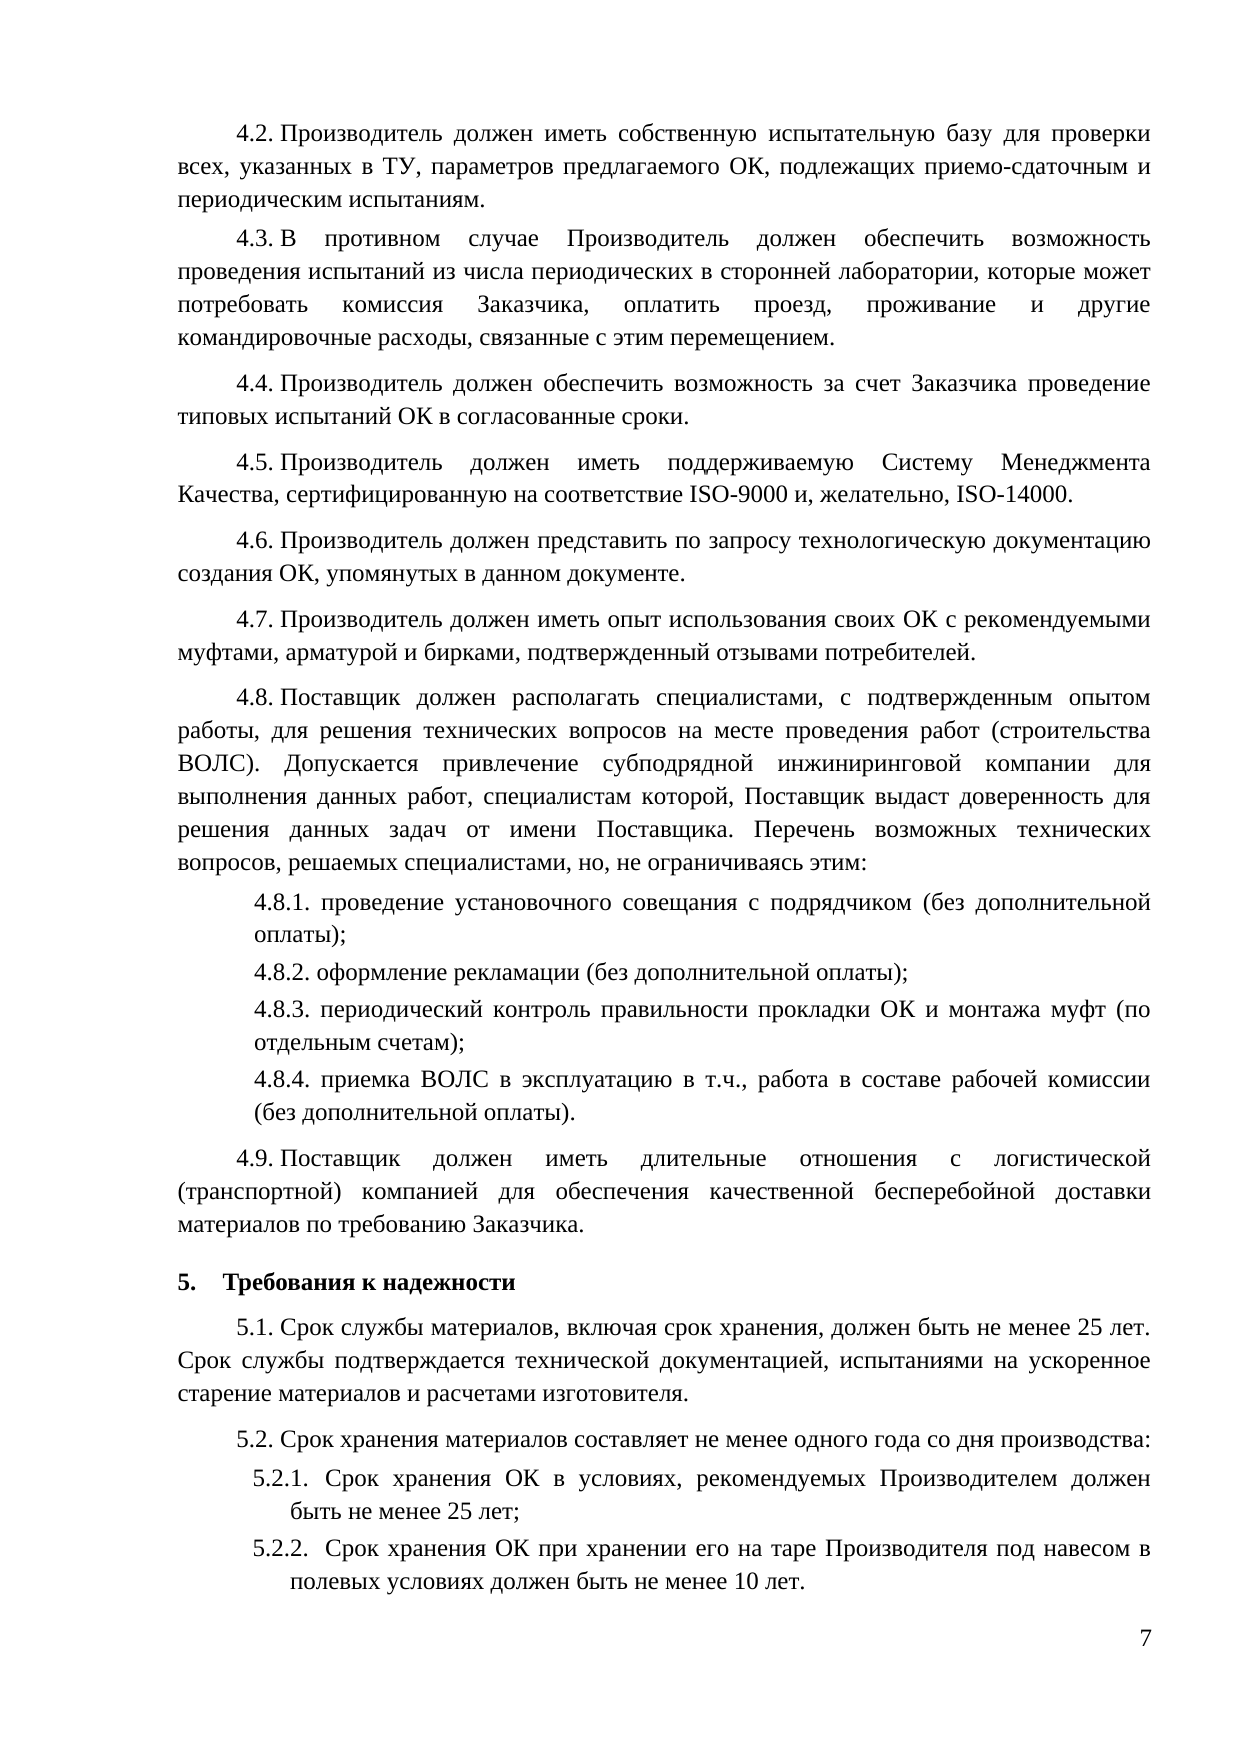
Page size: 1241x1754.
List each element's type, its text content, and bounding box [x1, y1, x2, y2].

list В противном случае Производитель должен обеспечить возможность проведения испытаний из числа периодических в сторонней лаборатории, которые может потребовать комиссия Заказчика, оплатить проезд, проживание и другие командировочные расходы, связанные с этим перемещением. [177, 223, 1152, 351]
list Поставщик должен иметь длительные отношения с логистической (транспортной) компанией для обеспечения качественной бесперебойной доставки материалов по требованию Заказчика. [177, 1143, 1152, 1237]
text 4.8.2. оформление рекламации (без дополнительной оплаты); [254, 957, 1152, 986]
list Производитель должен иметь собственную испытательную базу для проверки всех, указанных в ТУ, параметров предлагаемого ОК, подлежащих приемо-сдаточным и периодическим испытаниям. [177, 118, 1152, 213]
list Производитель должен иметь поддерживаемую Систему Менеджмента Качества, сертифицированную на соответствие ISO-9000 и, желательно, ISO-14000. [177, 447, 1152, 508]
list Производитель должен представить по запросу технологическую документацию создания ОК, упомянутых в данном документе. [177, 525, 1152, 587]
list Производитель должен иметь опыт использования своих ОК с рекомендуемыми муфтами, арматурой и бирками, подтвержденный отзывами потребителей. [177, 604, 1152, 665]
list Производитель должен обеспечить возможность за счет Заказчика проведение типовых испытаний ОК в согласованные сроки. [177, 368, 1152, 430]
text 4.8.1. проведение установочного совещания с подрядчиком (без дополнительной оплаты); [254, 887, 1152, 948]
list Срок хранения ОК при хранении его на таре Производителя под навесом в полевых условиях должен быть не менее 10 лет. [252, 1533, 1152, 1595]
list Срок хранения ОК в условиях, рекомендуемых Производителем должен быть не менее 25 лет; [252, 1463, 1152, 1525]
text 4.8.3. периодический контроль правильности прокладки ОК и монтажа муфт (по отдельным счетам); [254, 994, 1152, 1056]
list Требования к надежности [177, 1267, 1152, 1296]
text 4.8.4. приемка ВОЛС в эксплуатацию в т.ч., работа в составе рабочей комиссии (без дополнительной оплаты). [254, 1064, 1152, 1126]
list Срок хранения материалов составляет не менее одного года со дня производства: [177, 1424, 1152, 1453]
list Поставщик должен располагать специалистами, с подтвержденным опытом работы, для решения технических вопросов на месте проведения работ (строительства ВОЛС). Допускается привлечение субподрядной инжиниринговой компании для выполнения данных работ, специалистам которой, Поставщик выдаст доверенность для решения данных задач от имени Поставщика. Перечень возможных технических вопросов, решаемых специалистами, но, не ограничиваясь этим: [177, 682, 1152, 876]
list Срок службы материалов, включая срок хранения, должен быть не менее 25 лет. Срок службы подтверждается технической документацией, испытаниями на ускоренное старение материалов и расчетами изготовителя. [177, 1312, 1152, 1407]
